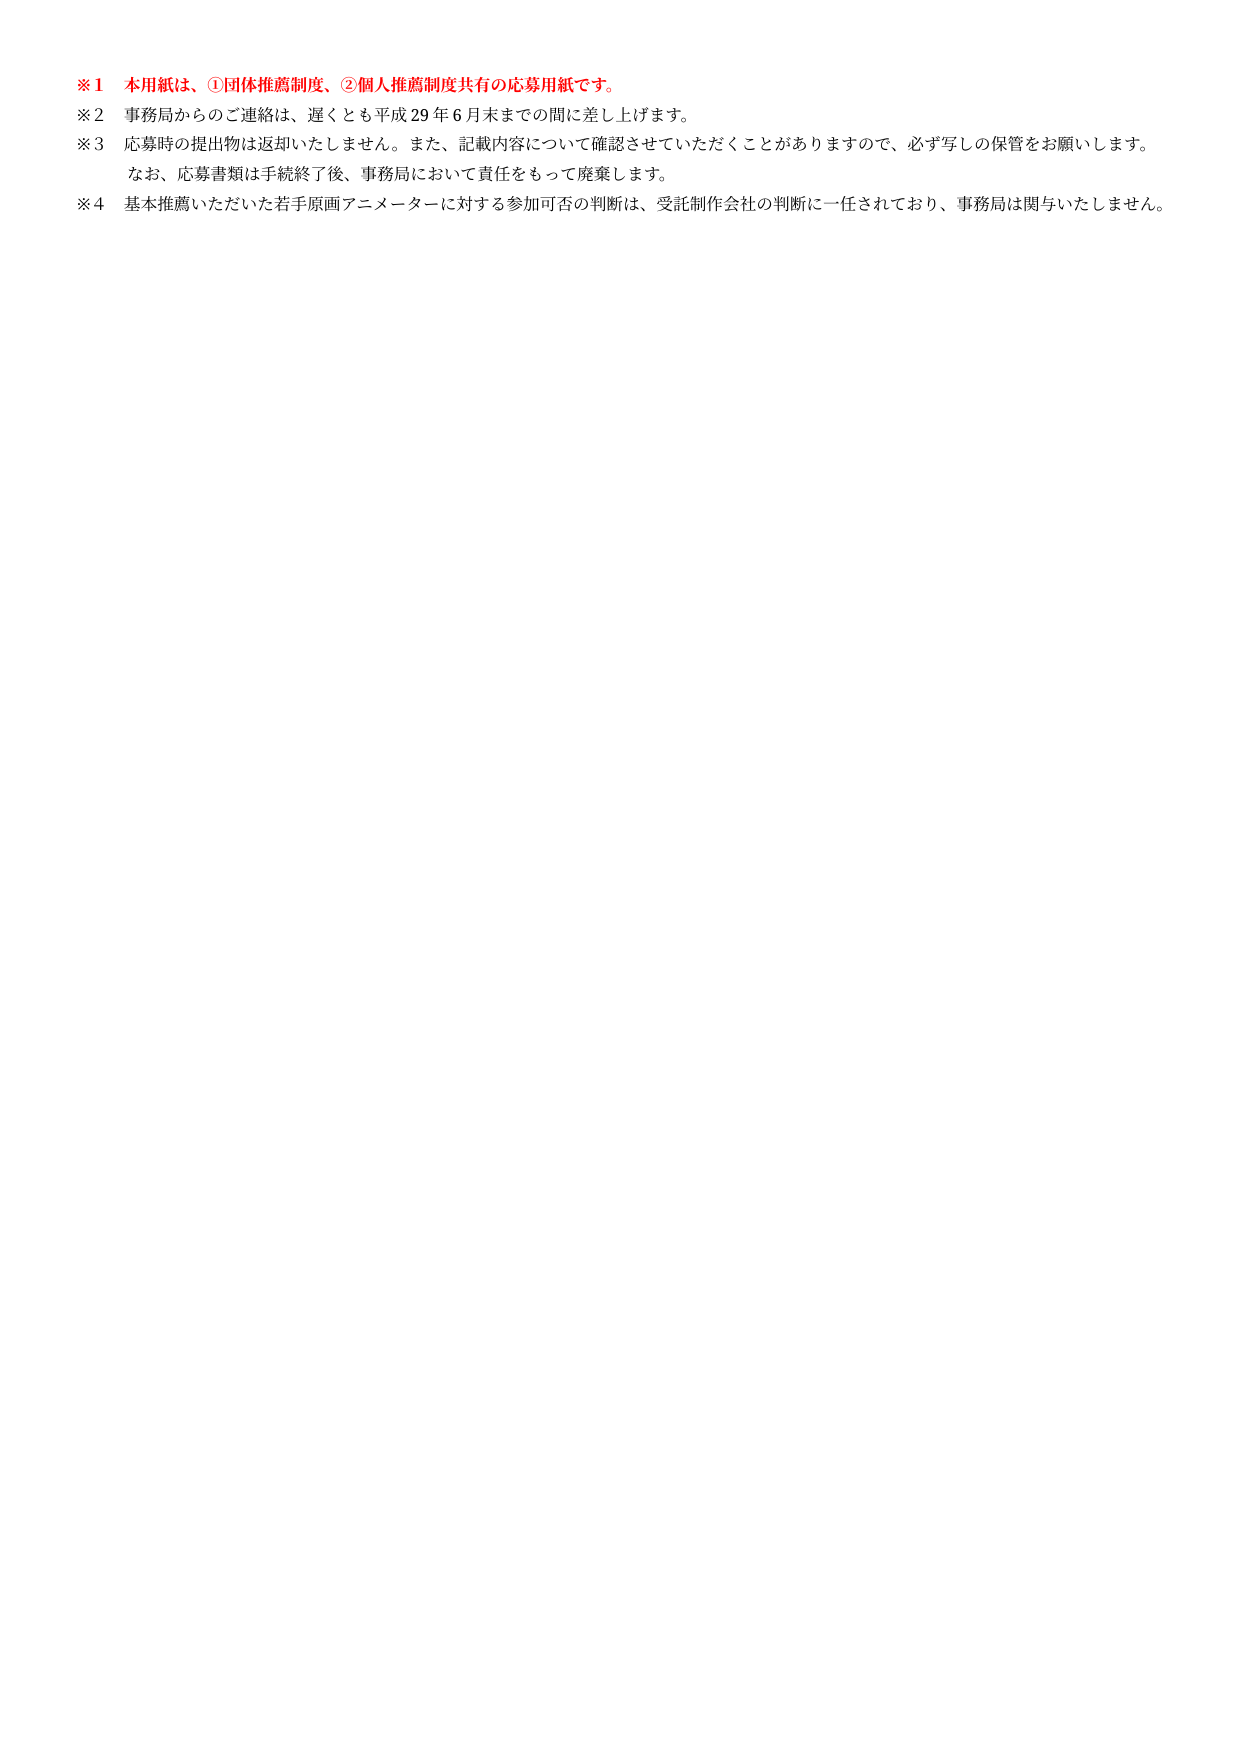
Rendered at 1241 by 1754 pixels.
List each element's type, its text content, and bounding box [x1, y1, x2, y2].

text なお、応募書類は手続終了後、事務局において責任をもって廃棄します。 [77, 158, 1163, 188]
text ※４ 基本推薦いただいた若手原画アニメーターに対する参加可否の判断は、受託制作会社の判断に一任されており、事務局は関与いたしません。 [77, 188, 1163, 218]
text ※１ 本用紙は、①団体推薦制度、②個人推薦制度共有の応募用紙です。 [77, 69, 1163, 99]
text ※２ 事務局からのご連絡は、遅くとも平成29年6月末までの間に差し上げます。 [77, 99, 1163, 129]
text ※３ 応募時の提出物は返却いたしません。また、記載内容について確認させていただくことがありますので、必ず写しの保管をお願いします。 [77, 129, 1163, 158]
